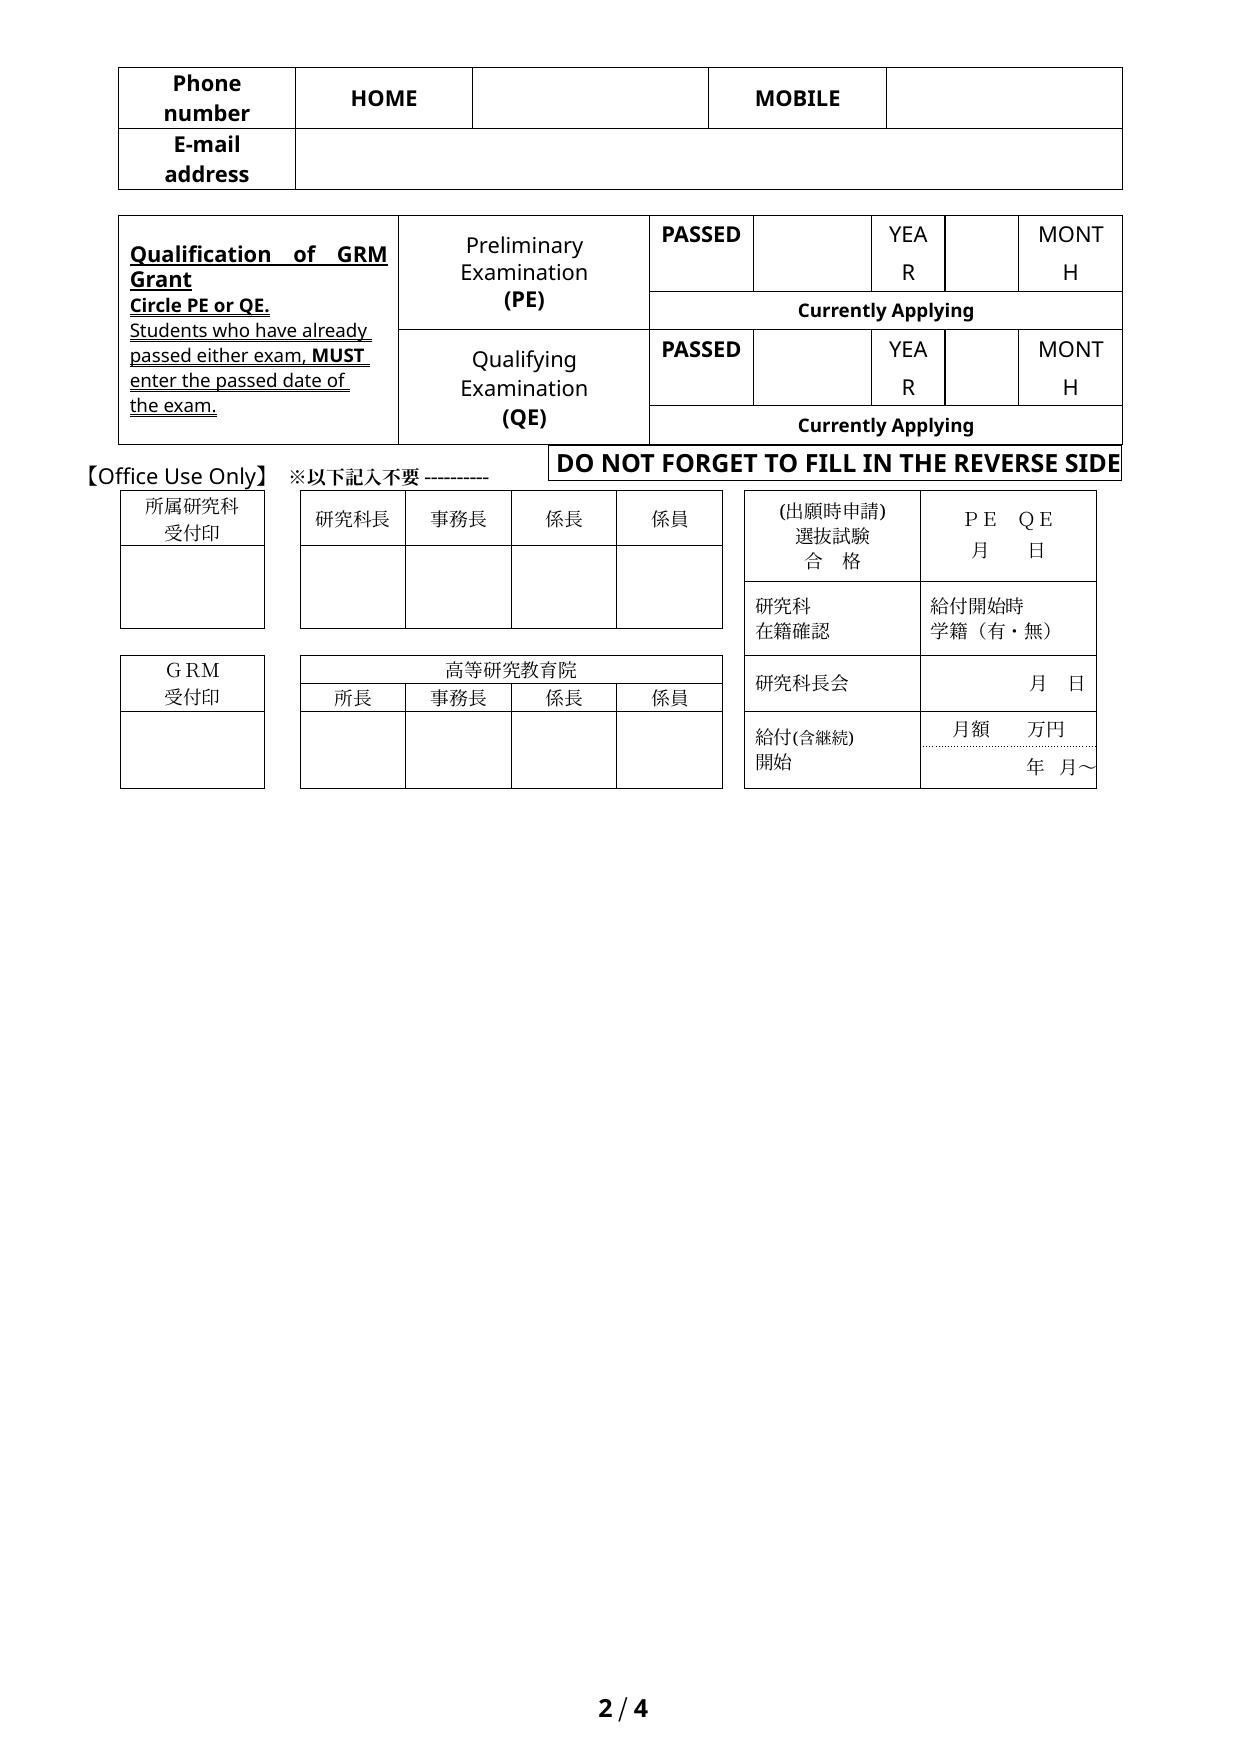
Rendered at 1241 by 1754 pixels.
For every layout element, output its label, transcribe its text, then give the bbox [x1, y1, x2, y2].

table_cell MOBILE [709, 68, 886, 128]
table_cell [754, 330, 871, 405]
table_cell PASSED [650, 330, 753, 405]
table_header Qualification of GRM Grant Circle PE or QE. Students who have already passed either exam, MUST enter the passed date of the exam. [119, 216, 398, 444]
table_cell YEAR [872, 330, 944, 405]
table_cell Currently Applying [650, 292, 1122, 329]
text DO NOT FORGET TO FILL IN THE REVERSE SIDE [118, 445, 548, 481]
table_cell [473, 68, 708, 128]
text DO NOT FORGET TO FILL IN THE REVERSE SIDE [549, 446, 1121, 480]
table_cell Qualifying Examination (QE) [399, 330, 649, 444]
table_header Preliminary Examination (PE) [399, 216, 649, 329]
table_header PASSED [650, 216, 753, 291]
table_cell E-mail address [119, 129, 295, 188]
table_header YEAR [872, 216, 944, 291]
table_cell MONTH [1019, 330, 1122, 405]
table_cell Currently Applying [650, 406, 1122, 444]
table_cell [946, 330, 1018, 405]
table_header [946, 216, 1018, 291]
table_cell [887, 68, 1122, 128]
table_header MONTH [1019, 216, 1122, 291]
table_cell [296, 129, 1122, 188]
table_header [754, 216, 871, 291]
table_cell Phone number [119, 68, 295, 128]
table_cell HOME [296, 68, 472, 128]
